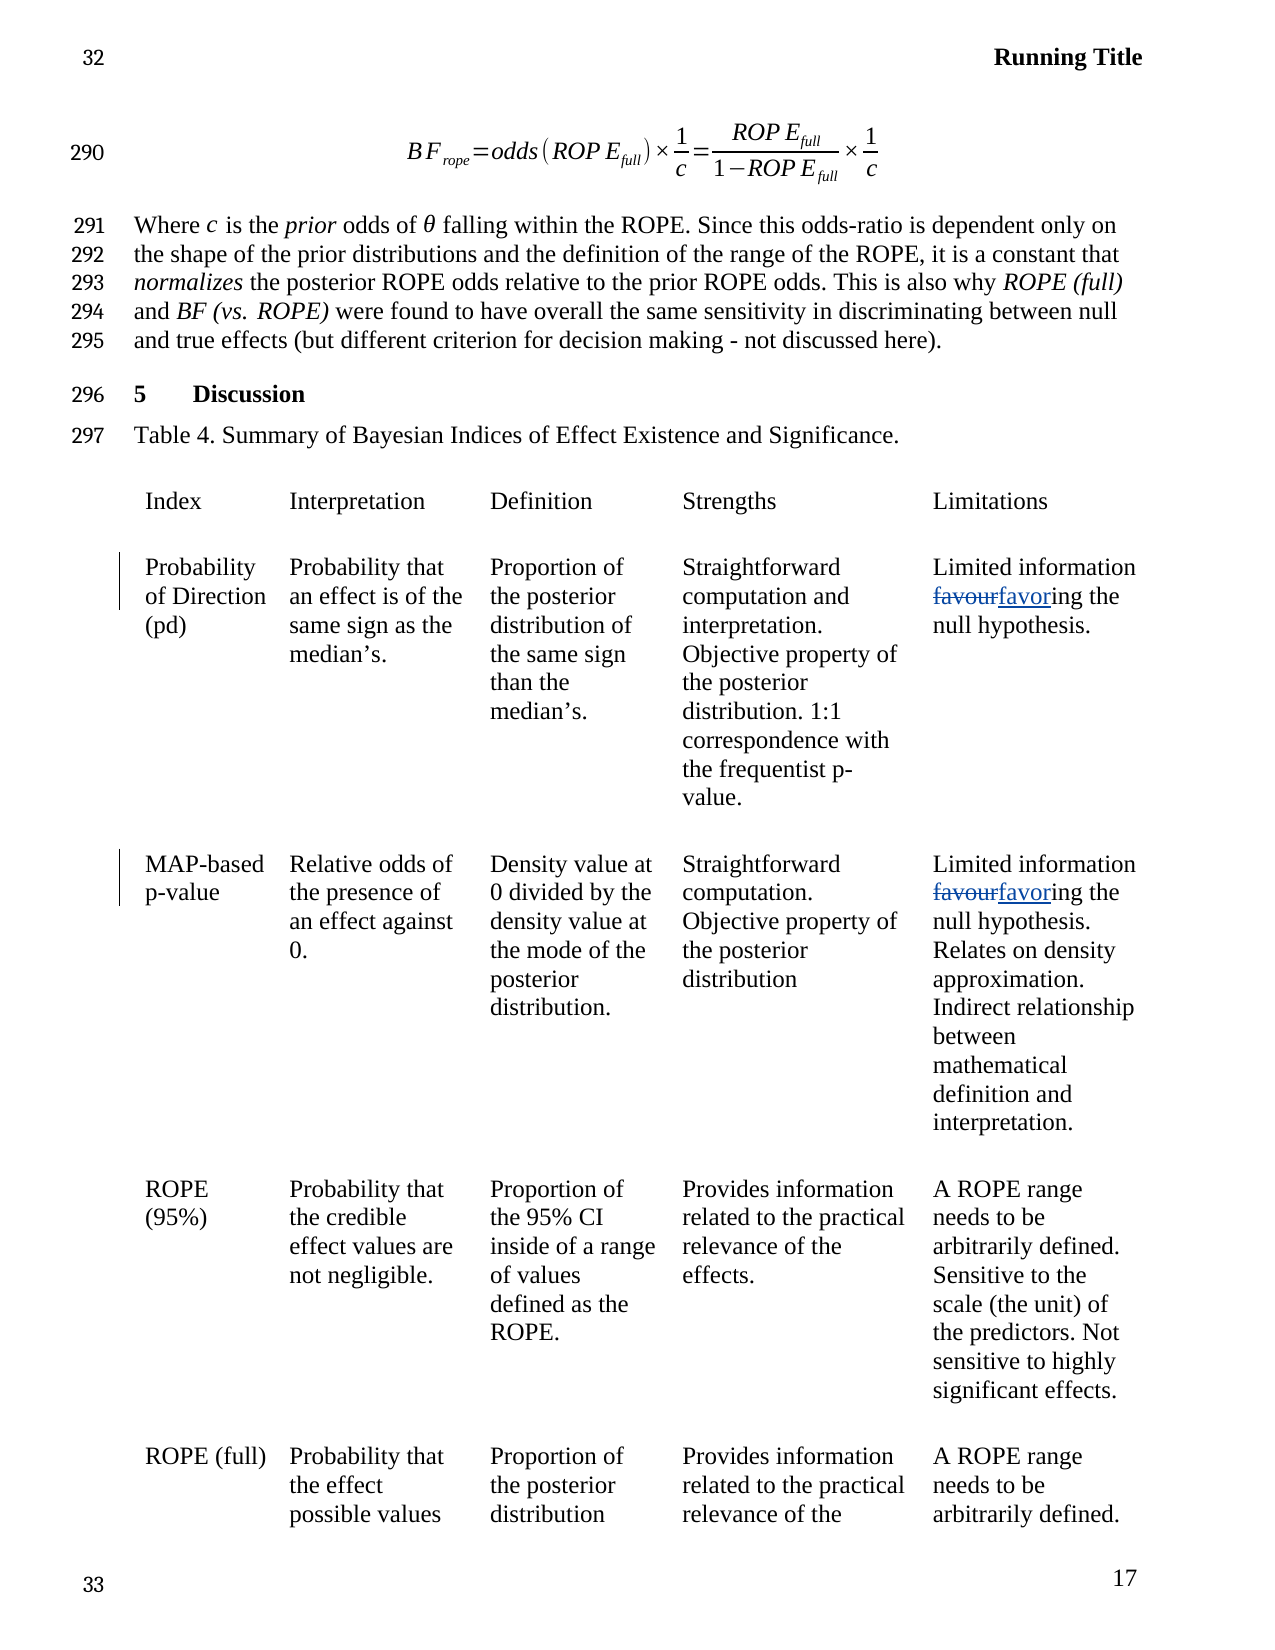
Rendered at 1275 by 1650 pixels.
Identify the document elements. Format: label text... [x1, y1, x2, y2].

table_cell Density value at 0 divided by the density value at the mode of the posterior distribution. [479, 836, 671, 1161]
table_cell Relative odds of the presence of an effect against 0. [278, 836, 478, 1161]
text Where is the prior odds of falling within the ROPE. Since this odds-ratio is dependent only on the shape of the prior distributions and the definition of the range of the ROPE, it is a constant that normalizes the posterior ROPE odds relative to the prior ROPE odds. This is also why ROPE (full) and BF (vs. ROPE) were found to have overall the same sensitivity in discriminating between null and true effects (but different criterion for decision making - not discussed here). [133, 210, 1152, 354]
table_cell Proportion of the posterior distribution of the same sign than the median’s. [479, 540, 671, 836]
table_cell Limited information ing the null hypothesis. Relates on density approximation. Indirect relationship between mathematical definition and interpretation. [921, 836, 1152, 1161]
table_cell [278, 1429, 478, 1527]
table_cell ROPE (95%) [134, 1161, 278, 1429]
table_cell Probability that the credible effect values are not negligible. [278, 1161, 478, 1429]
table_cell Proportion of the 95% CI inside of a range of values defined as the ROPE. [479, 1161, 671, 1429]
table_cell MAP-based p-value [134, 836, 278, 1161]
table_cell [921, 1429, 1152, 1527]
table_header Index [134, 474, 278, 540]
table_cell A ROPE range needs to be arbitrarily defined. Sensitive to the scale (the unit) of the predictors. Not sensitive to highly significant effects. [921, 1161, 1152, 1429]
table_header Strengths [671, 474, 921, 540]
table_cell Limited information ing the null hypothesis. [921, 540, 1152, 836]
text Table 4. Summary of Bayesian Indices of Effect Existence and Significance. [133, 420, 1152, 449]
table_header Limitations [921, 474, 1152, 540]
subtitle Discussion [133, 379, 1152, 407]
table_cell Probability that an effect is of the same sign as the median’s. [278, 540, 478, 836]
table_header Definition [479, 474, 671, 540]
table_cell Straightforward computation and interpretation. Objective property of the posterior distribution. 1:1 correspondence with the frequentist p-value. [671, 540, 921, 836]
table_cell Provides information related to the practical relevance of the effects. [671, 1161, 921, 1429]
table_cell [479, 1429, 671, 1527]
table_header Interpretation [278, 474, 478, 540]
table_cell Straightforward computation. Objective property of the posterior distribution [671, 836, 921, 1161]
table_cell Probability of Direction (pd) [134, 540, 278, 836]
table_cell ROPE (full) [134, 1429, 278, 1527]
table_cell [671, 1429, 921, 1527]
